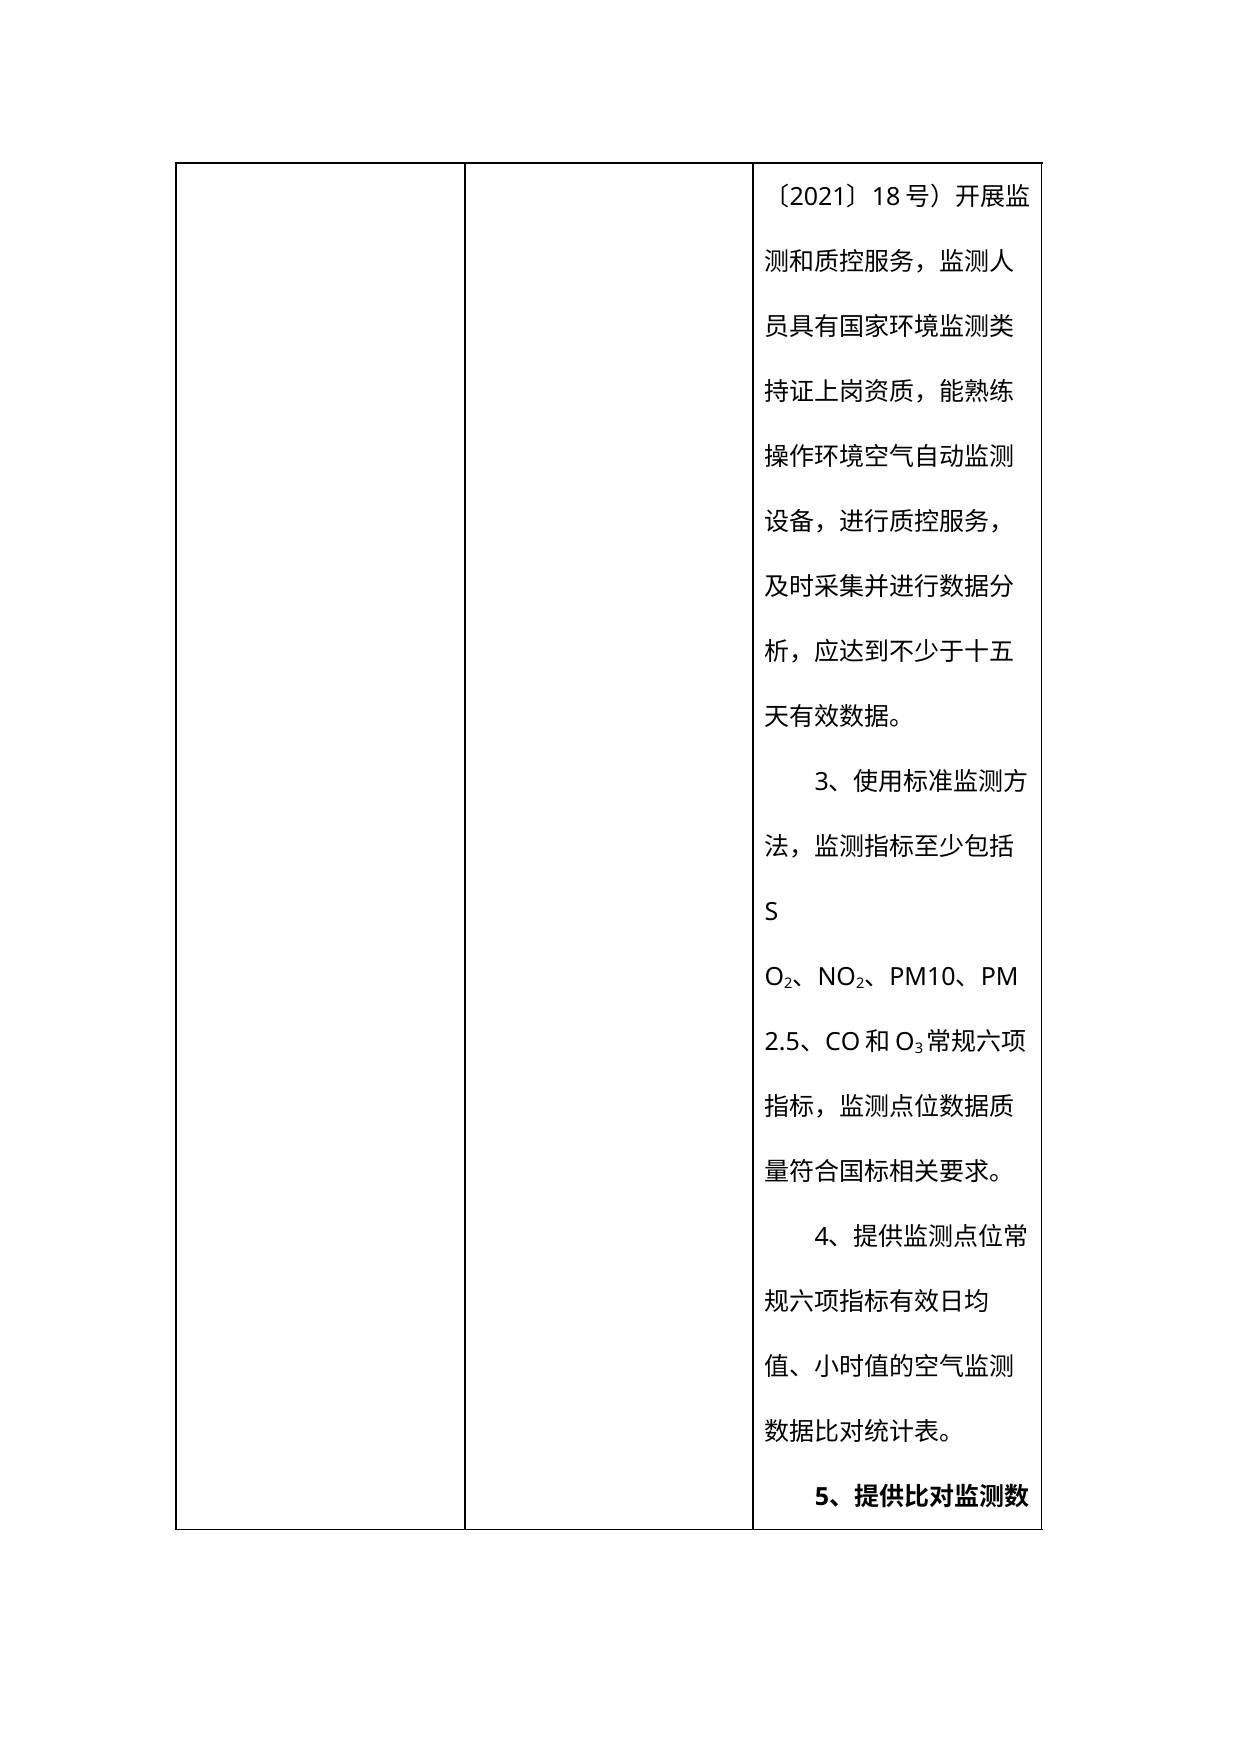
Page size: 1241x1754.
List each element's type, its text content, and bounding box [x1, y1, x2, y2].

table_cell [466, 164, 752, 1528]
table_cell 2 [177, 164, 464, 1528]
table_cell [754, 164, 1041, 1528]
